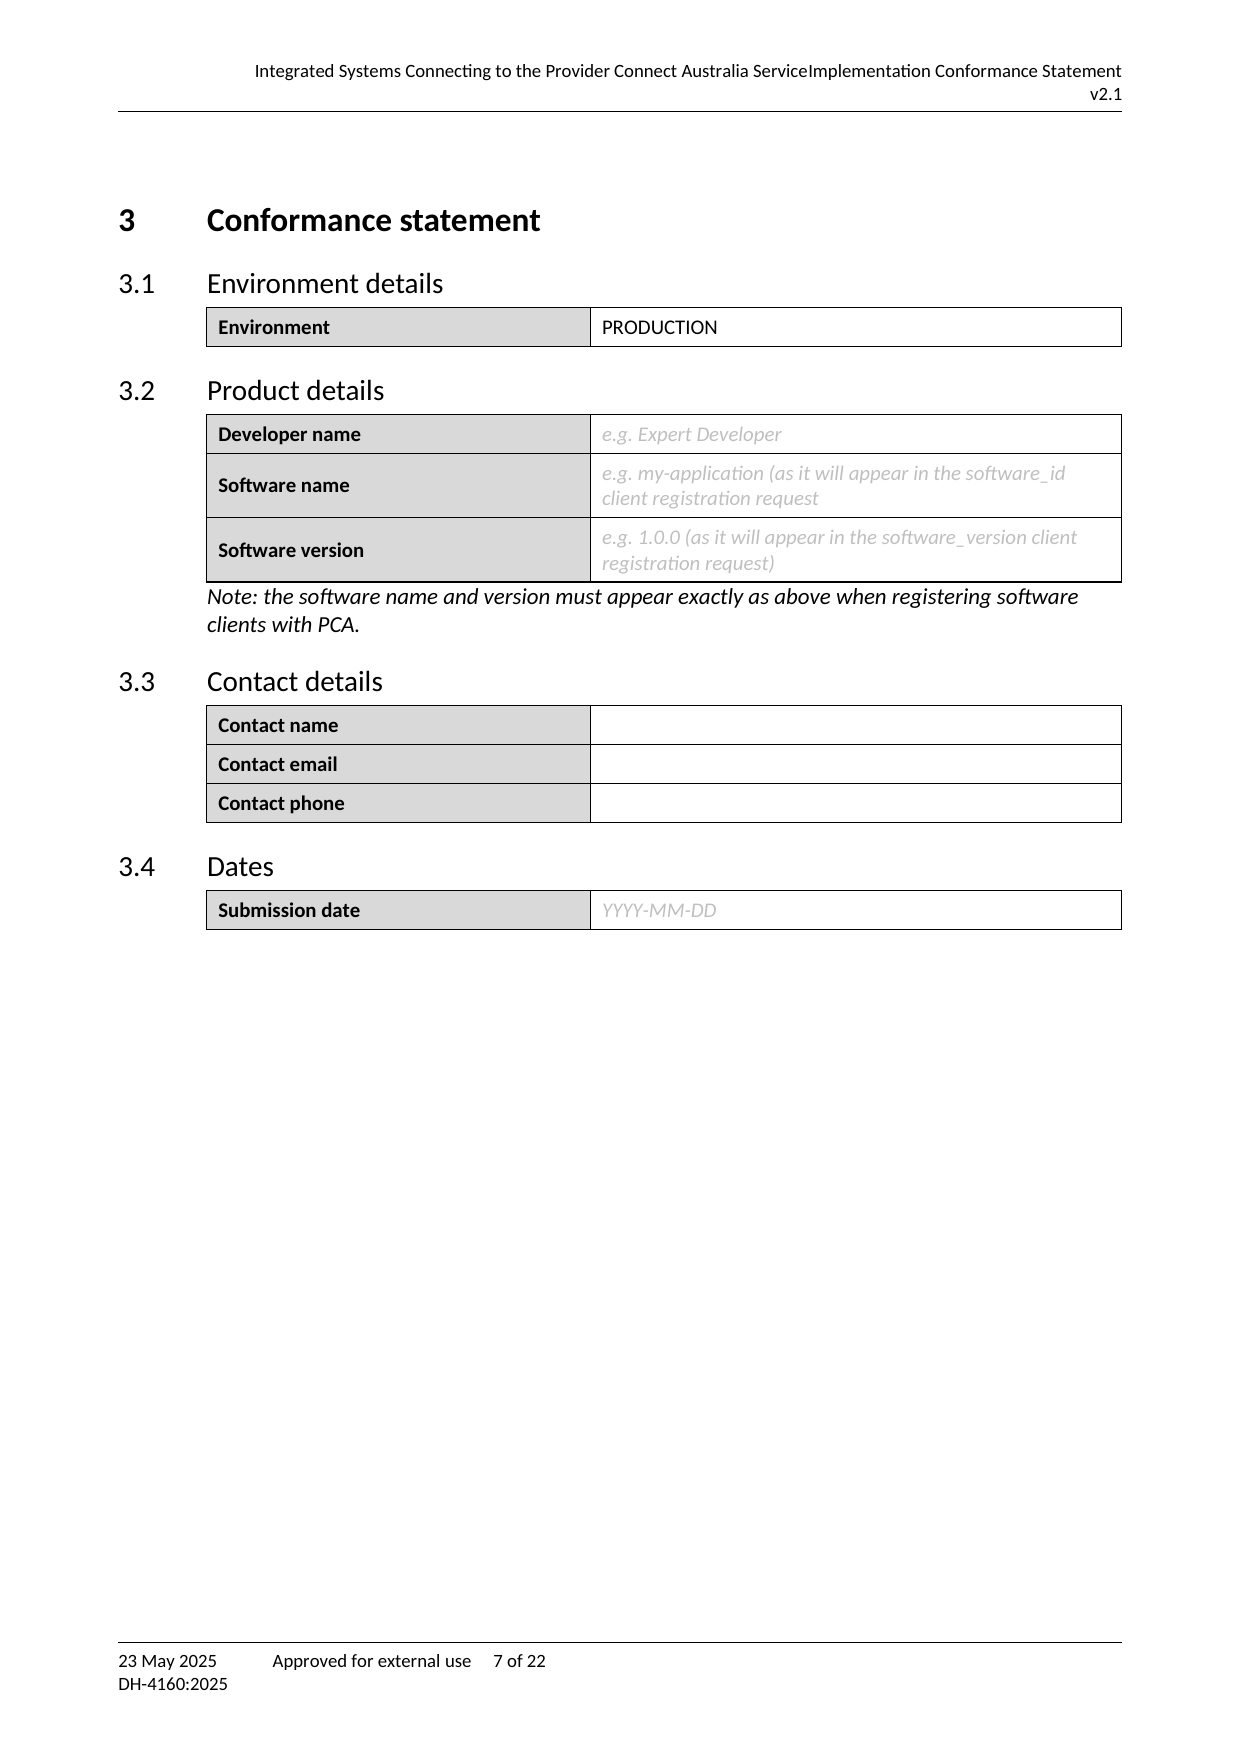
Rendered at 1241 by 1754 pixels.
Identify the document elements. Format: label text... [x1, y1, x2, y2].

table_header PRODUCTION [591, 308, 1121, 346]
table_header Developer name [207, 415, 590, 453]
table_header [591, 706, 1121, 744]
table_cell [591, 784, 1121, 822]
subtitle Contact details [118, 663, 1122, 699]
table_header YYYY-MM-DD [591, 891, 1121, 929]
table_header Contact name [207, 706, 590, 744]
table_cell Software version [207, 518, 590, 581]
table_header Environment [207, 308, 590, 346]
subtitle Conformance statement [118, 199, 1122, 240]
table_cell Contact email [207, 745, 590, 783]
table_header e.g. Expert Developer [591, 415, 1121, 453]
text Note: the software name and version must appear exactly as above when registering software clients with PCA. [207, 583, 1122, 638]
subtitle Environment details [118, 265, 1122, 301]
table_cell Software name [207, 454, 590, 517]
subtitle Dates [118, 848, 1122, 884]
table_cell e.g. my-application (as it will appear in the software_id client registration request [591, 454, 1121, 517]
subtitle Product details [118, 372, 1122, 407]
table_header Submission date [207, 891, 590, 929]
table_cell e.g. 1.0.0 (as it will appear in the software_version client registration request) [591, 518, 1121, 581]
table_cell [591, 745, 1121, 783]
table_cell Contact phone [207, 784, 590, 822]
